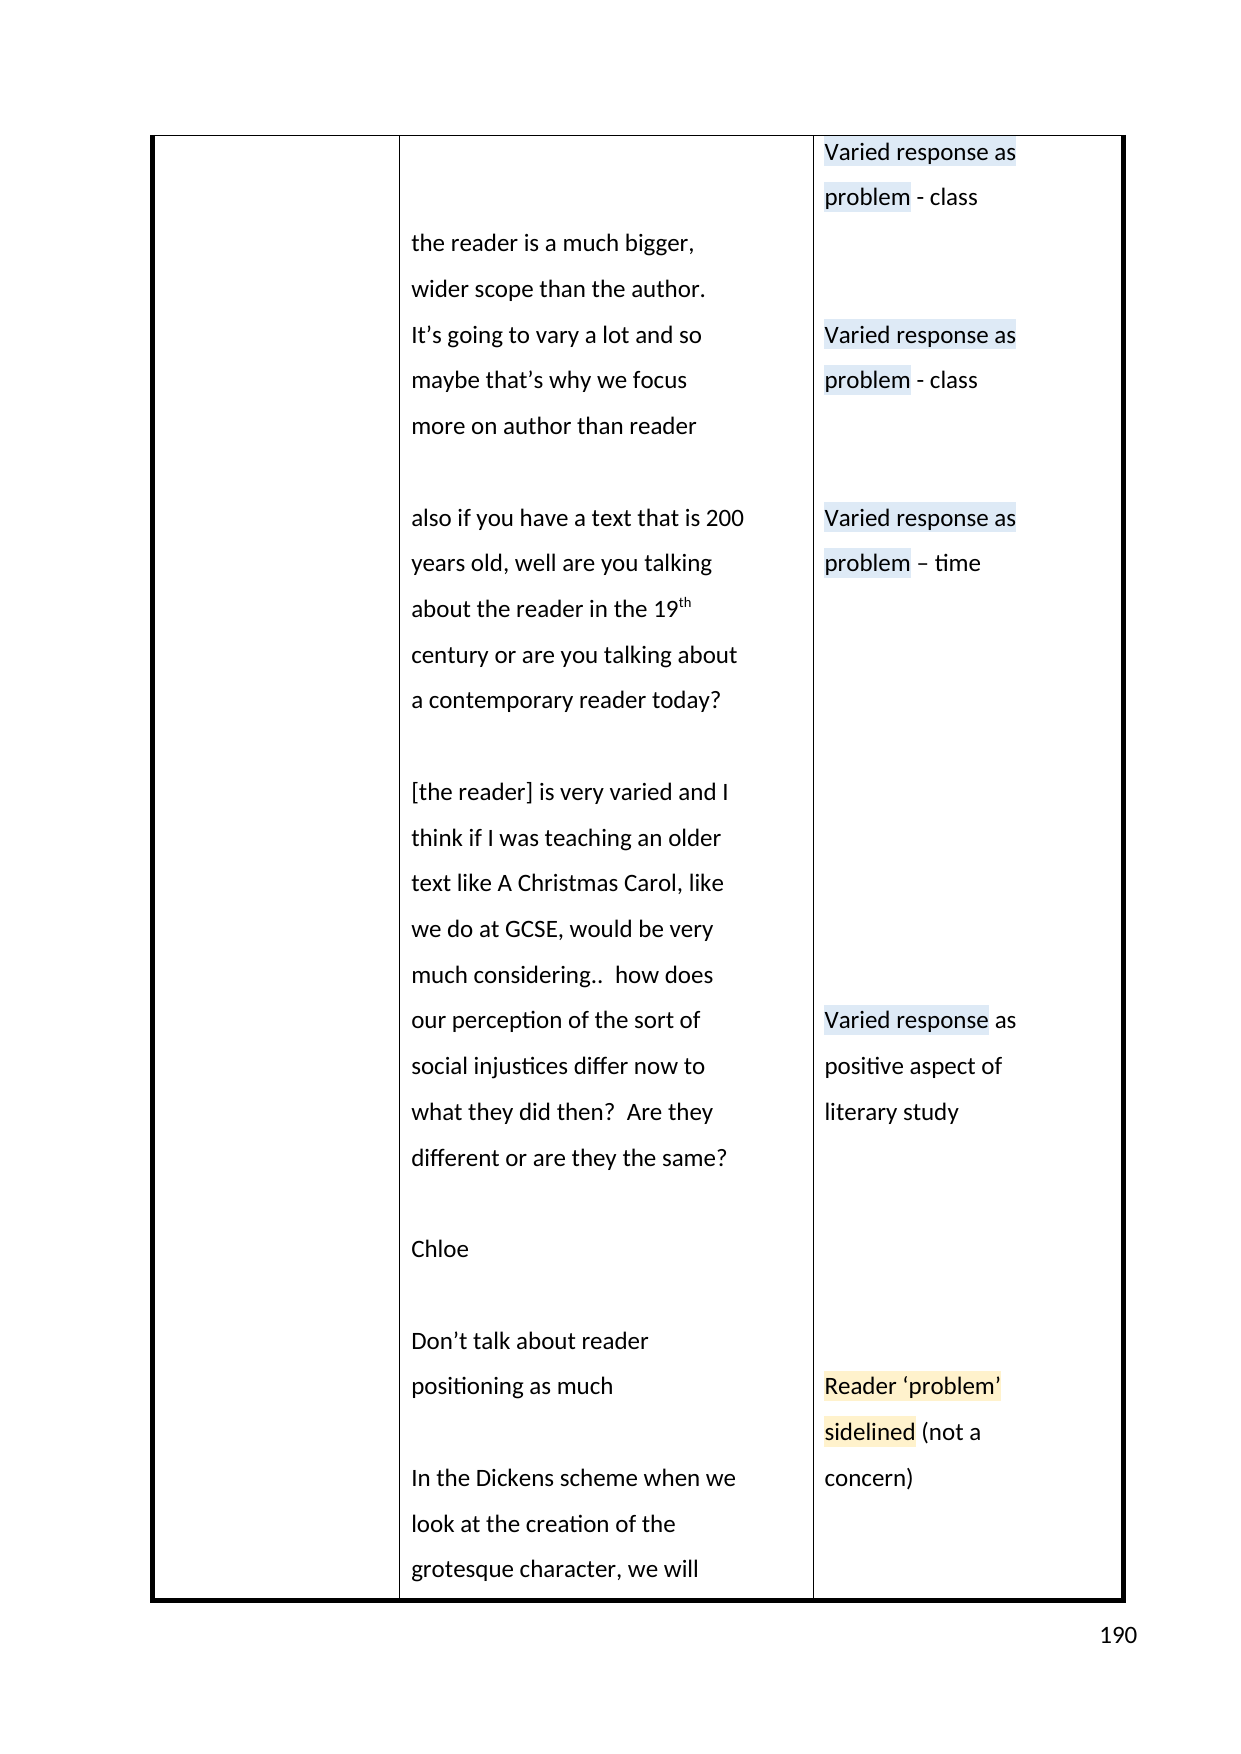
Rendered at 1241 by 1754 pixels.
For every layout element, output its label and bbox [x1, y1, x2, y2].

table_cell [814, 136, 1121, 1598]
table_cell [400, 136, 813, 1598]
table_cell [155, 136, 399, 1598]
